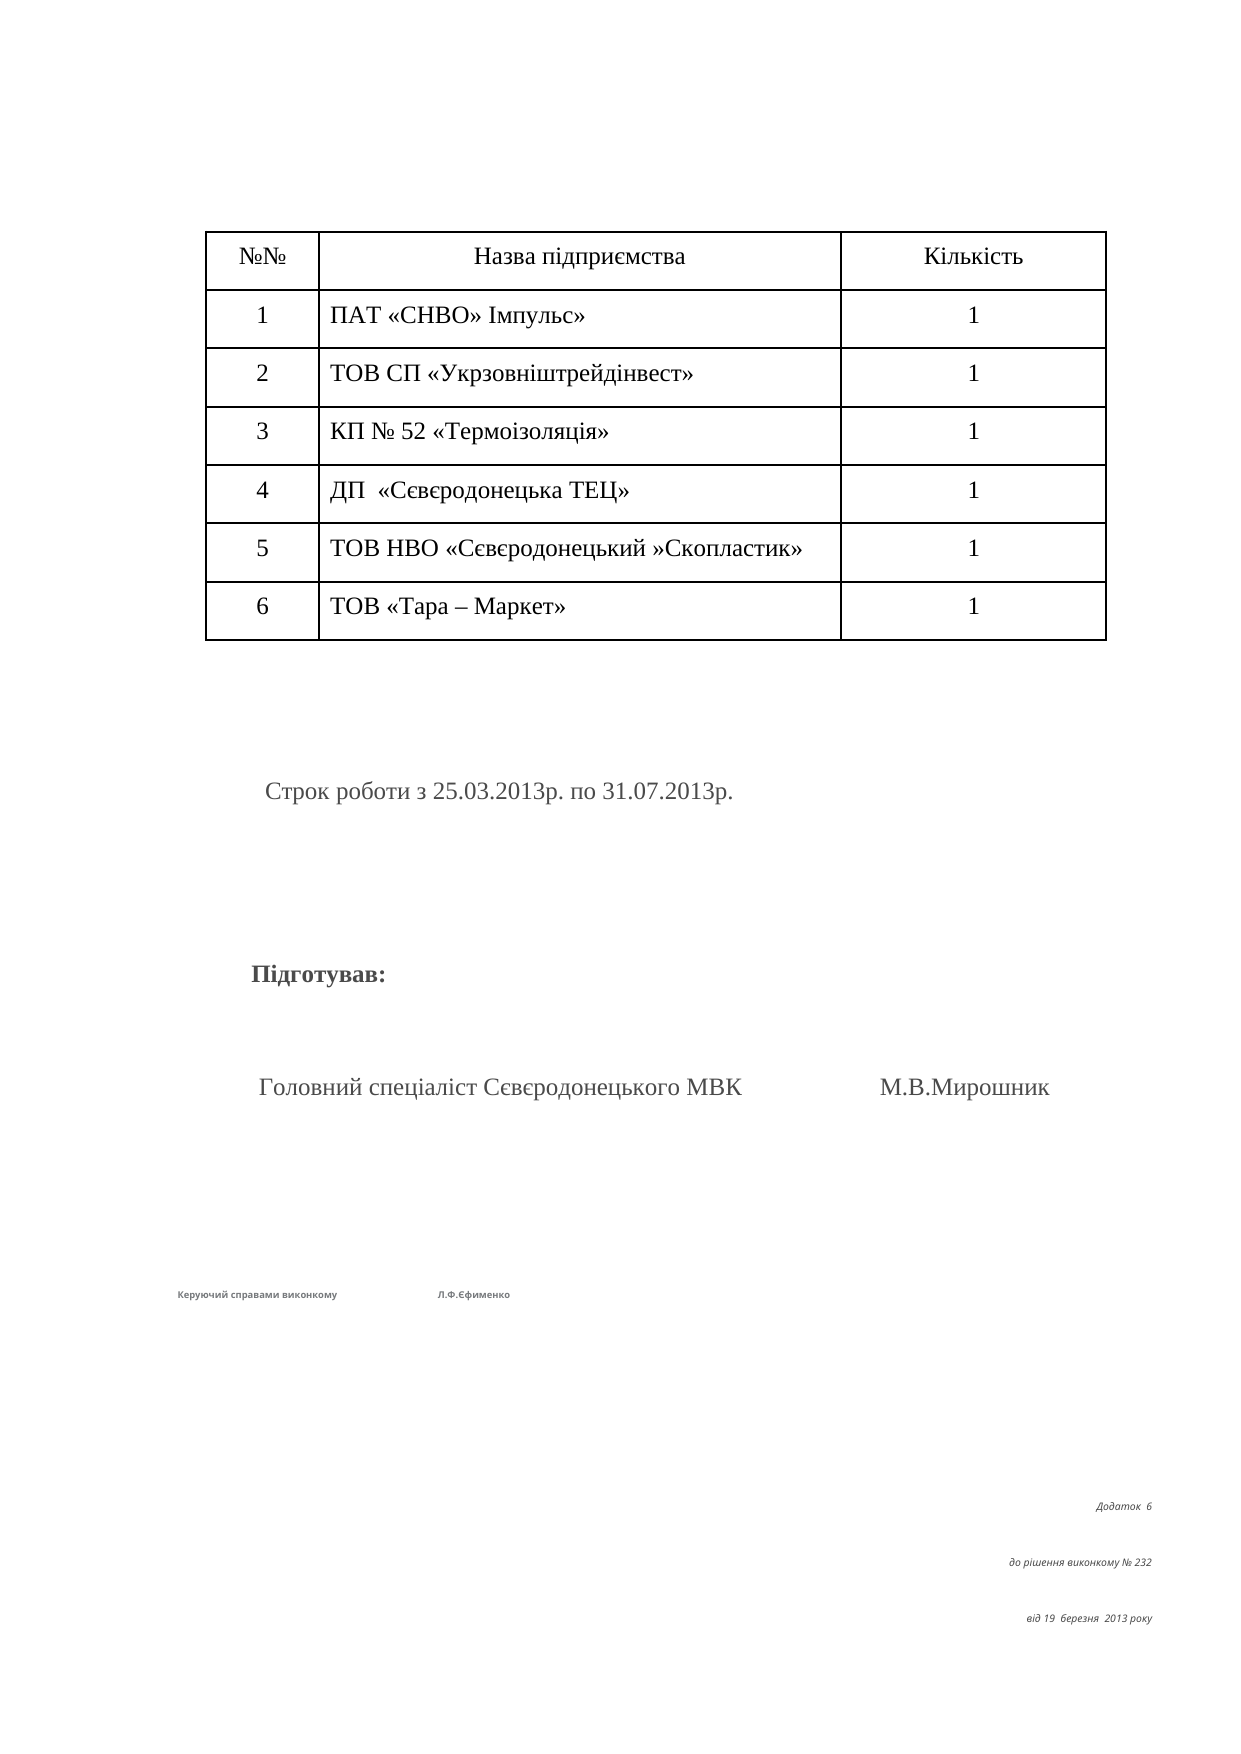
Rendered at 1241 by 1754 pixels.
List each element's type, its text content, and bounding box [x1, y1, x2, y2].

table_cell 1 [207, 291, 318, 347]
table_header Назва підприємства [320, 233, 840, 289]
text Головний спеціаліст Сєвєродонецького МВК М.В.Мирошник [177, 1063, 1152, 1101]
table_cell 2 [207, 349, 318, 406]
table_cell 1 [842, 524, 1105, 581]
table_header Кількість [842, 233, 1105, 289]
table_cell 1 [842, 583, 1105, 639]
table_cell ПАТ «СНВО» Імпульс» [320, 291, 840, 347]
table_cell ТОВ «Тара – Маркет» [320, 583, 840, 639]
table_cell 6 [207, 583, 318, 639]
text до рішення виконкому № 232 [177, 1532, 1152, 1569]
table_cell 4 [207, 466, 318, 522]
table_cell ДП «Сєвєродонецька ТЕЦ» [320, 466, 840, 522]
table_cell 1 [842, 349, 1105, 406]
table_cell ТОВ СП «Укрзовніштрейдінвест» [320, 349, 840, 406]
text Строк роботи з 25.03.2013р. по 31.07.2013р. [177, 768, 1152, 805]
table_cell 1 [842, 408, 1105, 464]
text Підготував: [177, 951, 1152, 988]
table_cell КП № 52 «Термоізоляція» [320, 408, 840, 464]
text Додаток 6 [177, 1476, 1152, 1513]
table_header №№ [207, 233, 318, 289]
table_cell 1 [842, 466, 1105, 522]
text від 19 березня 2013 року [177, 1588, 1152, 1626]
table_cell 5 [207, 524, 318, 581]
table_cell 1 [842, 291, 1105, 347]
text Керуючий справами виконкому Л.Ф.Єфименко [177, 1288, 1152, 1301]
table_cell ТОВ НВО «Сєвєродонецький »Скопластик» [320, 524, 840, 581]
table_cell 3 [207, 408, 318, 464]
